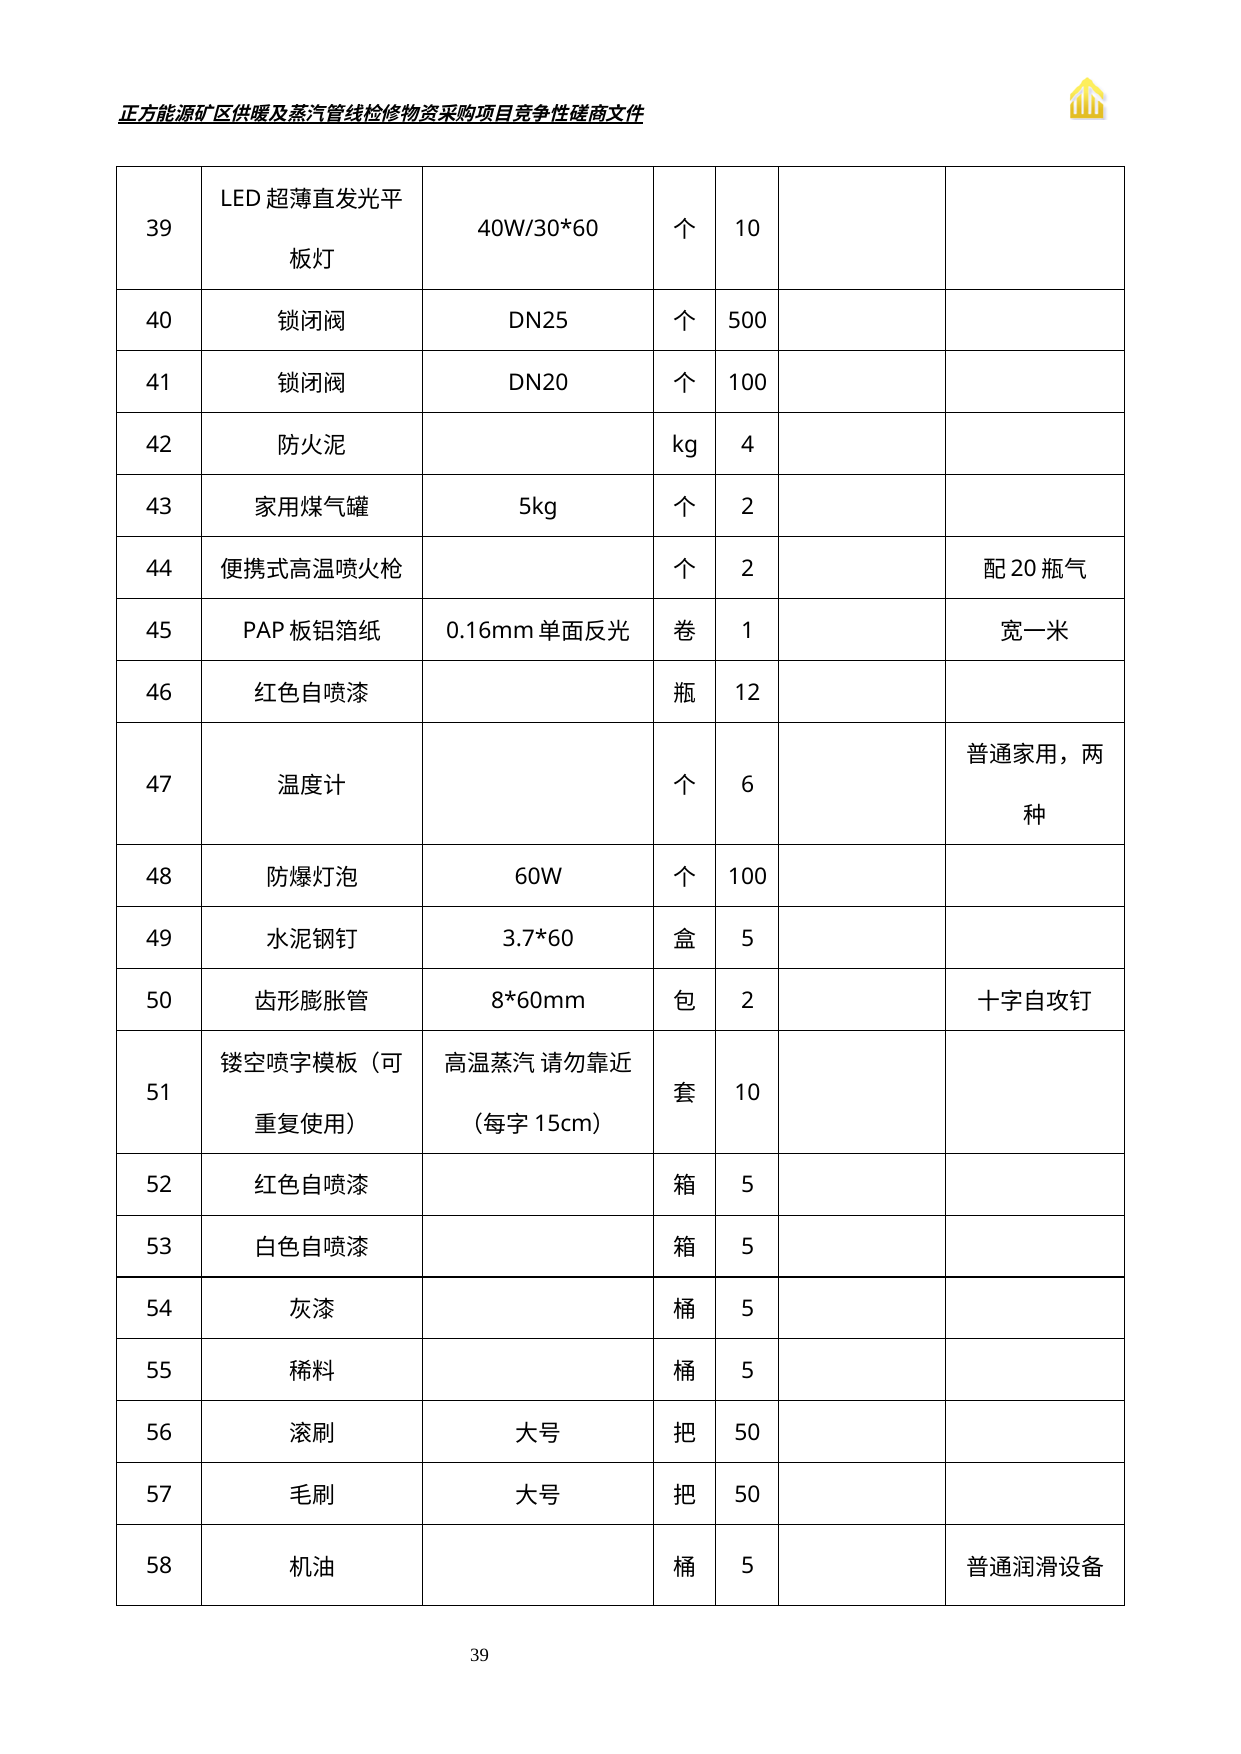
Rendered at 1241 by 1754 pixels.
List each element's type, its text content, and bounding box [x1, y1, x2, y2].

table_cell [946, 351, 1124, 412]
table_cell 44 [117, 537, 201, 598]
table_cell [946, 475, 1124, 536]
table_cell [779, 1339, 945, 1400]
table_cell 普通家用，两种 [946, 723, 1124, 844]
table_cell 47 [117, 723, 201, 844]
table_cell [779, 413, 945, 474]
table_cell 配20瓶气 [946, 537, 1124, 598]
table_cell 5 [716, 1339, 778, 1400]
table_cell [779, 351, 945, 412]
table_cell 箱 [654, 1154, 715, 1214]
table_cell 500 [716, 290, 778, 350]
table_cell 2 [716, 537, 778, 598]
table_cell 53 [117, 1216, 201, 1276]
table_cell [779, 1525, 945, 1605]
table_cell 个 [654, 290, 715, 350]
table_cell 红色自喷漆 [202, 661, 422, 722]
table_cell 3.7*60 [423, 907, 653, 968]
table_cell [946, 1216, 1124, 1276]
table_cell [779, 907, 945, 968]
table_cell 5 [716, 907, 778, 968]
table_cell 48 [117, 845, 201, 906]
table_cell [946, 1463, 1124, 1524]
table_cell [779, 661, 945, 722]
table_cell 5 [716, 1154, 778, 1214]
picture [1060, 73, 1115, 122]
table_cell 45 [117, 599, 201, 660]
table_cell 机油 [202, 1525, 422, 1605]
table_cell 100 [716, 845, 778, 906]
table_cell 42 [117, 413, 201, 474]
table_cell [423, 1525, 653, 1605]
table_cell 防爆灯泡 [202, 845, 422, 906]
table_cell [779, 537, 945, 598]
table_cell 40W/30*60 [423, 167, 653, 288]
table_cell 毛刷 [202, 1463, 422, 1524]
table_cell 1 [716, 599, 778, 660]
table_cell 52 [117, 1154, 201, 1214]
table_cell 50 [716, 1401, 778, 1462]
table_cell [946, 167, 1124, 288]
table_cell 5 [716, 1216, 778, 1276]
table_cell 41 [117, 351, 201, 412]
table_cell 100 [716, 351, 778, 412]
table_cell 0.16mm单面反光 [423, 599, 653, 660]
table_cell 2 [716, 969, 778, 1030]
table_cell 43 [117, 475, 201, 536]
table_cell [946, 1031, 1124, 1153]
table_cell 红色自喷漆 [202, 1154, 422, 1214]
table_cell 桶 [654, 1339, 715, 1400]
table_cell [946, 290, 1124, 350]
table_cell 高温蒸汽 请勿靠近（每字15cm） [423, 1031, 653, 1153]
table_cell DN20 [423, 351, 653, 412]
table_cell 5 [716, 1525, 778, 1605]
table_cell PAP板铝箔纸 [202, 599, 422, 660]
table_cell [946, 907, 1124, 968]
table_cell 个 [654, 351, 715, 412]
table_cell 10 [716, 167, 778, 288]
table_cell 12 [716, 661, 778, 722]
table_cell [779, 969, 945, 1030]
table_cell 家用煤气罐 [202, 475, 422, 536]
table_cell [779, 167, 945, 288]
table_cell 锁闭阀 [202, 290, 422, 350]
table_cell 水泥钢钉 [202, 907, 422, 968]
table_cell [779, 1401, 945, 1462]
table_cell [423, 1339, 653, 1400]
table_cell 54 [117, 1278, 201, 1338]
table_cell 桶 [654, 1278, 715, 1338]
table_cell [423, 723, 653, 844]
table_cell [946, 845, 1124, 906]
table_cell [423, 1278, 653, 1338]
table_cell 60W [423, 845, 653, 906]
table_cell 51 [117, 1031, 201, 1153]
table_cell [779, 1154, 945, 1214]
table_cell [779, 1031, 945, 1153]
table_cell 温度计 [202, 723, 422, 844]
table_cell [779, 1278, 945, 1338]
table_cell 个 [654, 723, 715, 844]
table_cell [779, 475, 945, 536]
table_cell 防火泥 [202, 413, 422, 474]
table_cell 十字自攻钉 [946, 969, 1124, 1030]
table_cell 稀料 [202, 1339, 422, 1400]
table_cell [423, 661, 653, 722]
table_cell [946, 1401, 1124, 1462]
table_cell 齿形膨胀管 [202, 969, 422, 1030]
table_cell 大号 [423, 1401, 653, 1462]
table_cell 6 [716, 723, 778, 844]
table_cell 箱 [654, 1216, 715, 1276]
table_cell [946, 1339, 1124, 1400]
table_cell [946, 1154, 1124, 1214]
table_cell 8*60mm [423, 969, 653, 1030]
table_cell 盒 [654, 907, 715, 968]
table_cell [779, 723, 945, 844]
table_cell 5kg [423, 475, 653, 536]
table_cell 5 [716, 1278, 778, 1338]
table_cell 个 [654, 537, 715, 598]
table_cell 58 [117, 1525, 201, 1605]
table_cell [423, 1216, 653, 1276]
table_cell 50 [716, 1463, 778, 1524]
table_cell DN25 [423, 290, 653, 350]
table_cell 卷 [654, 599, 715, 660]
table_cell 瓶 [654, 661, 715, 722]
table_cell 大号 [423, 1463, 653, 1524]
table_cell [423, 1154, 653, 1214]
table_cell 56 [117, 1401, 201, 1462]
table_cell 把 [654, 1463, 715, 1524]
table_cell 个 [654, 475, 715, 536]
table_cell 4 [716, 413, 778, 474]
table_cell LED超薄直发光平板灯 [202, 167, 422, 288]
table_cell 46 [117, 661, 201, 722]
table_cell [779, 1463, 945, 1524]
table_cell 个 [654, 845, 715, 906]
table_cell [946, 1278, 1124, 1338]
table_cell [946, 661, 1124, 722]
table_cell [946, 413, 1124, 474]
table_cell 40 [117, 290, 201, 350]
table_cell 滚刷 [202, 1401, 422, 1462]
table_cell 50 [117, 969, 201, 1030]
table_cell 桶 [654, 1525, 715, 1605]
table_cell 包 [654, 969, 715, 1030]
table_cell 普通润滑设备用 [946, 1525, 1124, 1605]
table_cell 锁闭阀 [202, 351, 422, 412]
table_cell 49 [117, 907, 201, 968]
table_cell 57 [117, 1463, 201, 1524]
table_cell 白色自喷漆 [202, 1216, 422, 1276]
table_cell 灰漆 [202, 1278, 422, 1338]
table_cell kg [654, 413, 715, 474]
table_cell [423, 537, 653, 598]
table_cell 镂空喷字模板（可重复使用） [202, 1031, 422, 1153]
table_cell [779, 290, 945, 350]
table_cell 宽一米 [946, 599, 1124, 660]
table_cell 便携式高温喷火枪 [202, 537, 422, 598]
table_cell 39 [117, 167, 201, 288]
table_cell [779, 599, 945, 660]
table_cell [779, 1216, 945, 1276]
table_cell 套 [654, 1031, 715, 1153]
table_cell 55 [117, 1339, 201, 1400]
table_cell [423, 413, 653, 474]
table_cell 2 [716, 475, 778, 536]
table_cell 把 [654, 1401, 715, 1462]
table_cell [779, 845, 945, 906]
table_cell 个 [654, 167, 715, 288]
table_cell 10 [716, 1031, 778, 1153]
